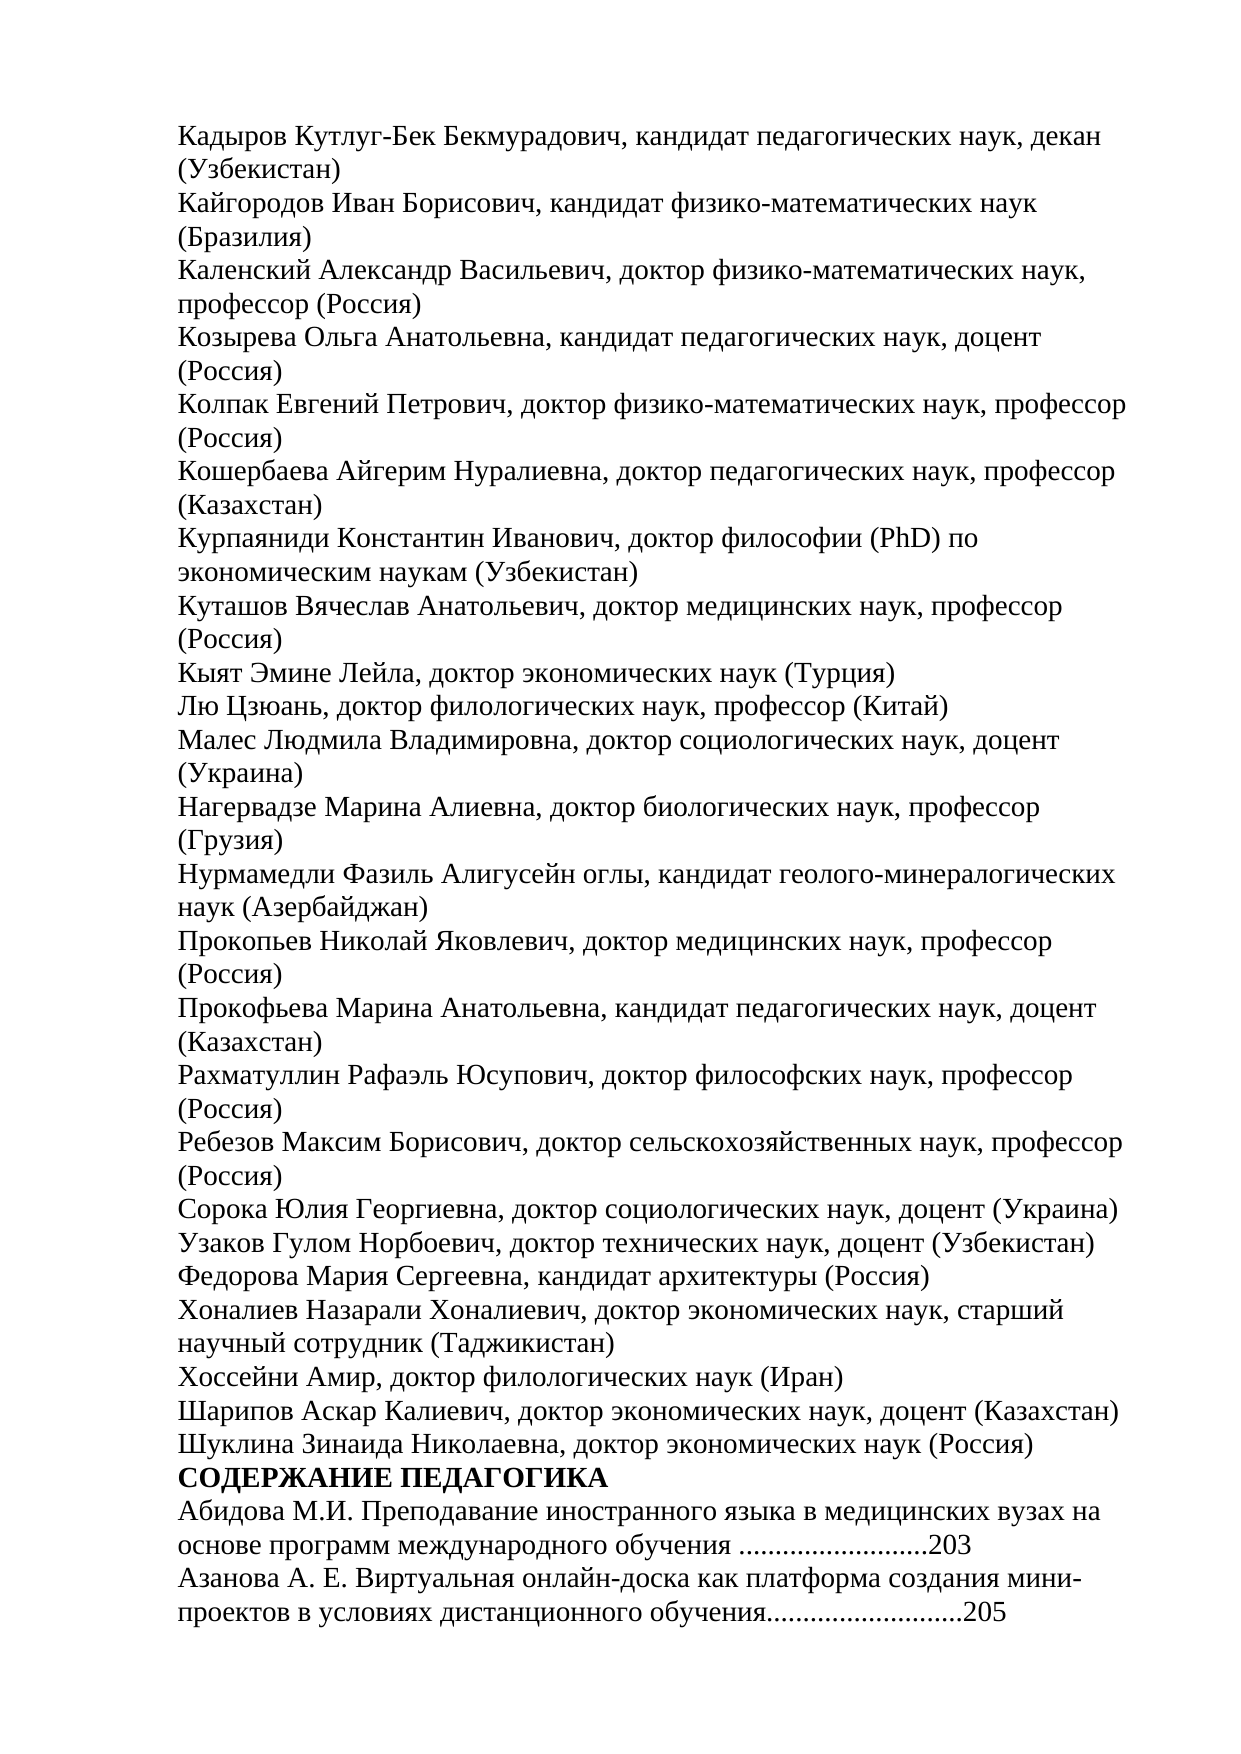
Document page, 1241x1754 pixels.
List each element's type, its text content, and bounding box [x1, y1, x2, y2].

text Шарипов Аскар Калиевич, доктор экономических наук, доцент (Казахстан) [177, 1393, 1152, 1426]
text Курпаяниди Константин Иванович, доктор философии (PhD) по экономическим наукам (Узбекистан) [177, 521, 1152, 588]
text Кайгородов Иван Борисович, кандидат физико-математических наук (Бразилия) [177, 185, 1152, 252]
text Каленский Александр Васильевич, доктор физико-математических наук, профессор (Россия) [177, 252, 1152, 319]
text Шуклина Зинаида Николаевна, доктор экономических наук (Россия) [177, 1426, 1152, 1460]
text Куташов Вячеслав Анатольевич, доктор медицинских наук, профессор (Россия) [177, 588, 1152, 655]
text Козырева Ольга Анатольевна, кандидат педагогических наук, доцент (Россия) [177, 319, 1152, 386]
text Лю Цзюань, доктор филологических наук, профессор (Китай) [177, 688, 1152, 722]
text Нурмамедли Фазиль Алигусейн оглы, кандидат геолого-минералогических наук (Азербайджан) [177, 856, 1152, 923]
text Кошербаева Айгерим Нуралиевна, доктор педагогических наук, профессор (Казахстан) [177, 453, 1152, 521]
text Узаков Гулом Норбоевич, доктор технических наук, доцент (Узбекистан) [177, 1225, 1152, 1258]
text Ребезов Максим Борисович, доктор сельскохозяйственных наук, профессор (Россия) [177, 1124, 1152, 1191]
text Кыят Эмине Лейла, доктор экономических наук (Турция) [177, 655, 1152, 688]
text Прокофьева Марина Анатольевна, кандидат педагогических наук, доцент (Казахстан) [177, 990, 1152, 1057]
text Кадыров Кутлуг-Бек Бекмурадович, кандидат педагогических наук, декан (Узбекистан) [177, 118, 1152, 185]
text Нагервадзе Марина Алиевна, доктор биологических наук, профессор (Грузия) [177, 789, 1152, 856]
text Рахматуллин Рафаэль Юсупович, доктор философских наук, профессор (Россия) [177, 1057, 1152, 1124]
text Хоналиев Назарали Хоналиевич, доктор экономических наук, старший научный сотрудник (Таджикистан) [177, 1292, 1152, 1359]
text Малес Людмила Владимировна, доктор социологических наук, доцент (Украина) [177, 722, 1152, 789]
text Азанова А. Е. Виртуальная онлайн-доска как платформа создания мини-проектов в условиях дистанционного обучения...........................205 [177, 1560, 1152, 1627]
text Хоссейни Амир, доктор филологических наук (Иран) [177, 1359, 1152, 1393]
text Сорока Юлия Георгиевна, доктор социологических наук, доцент (Украина) [177, 1191, 1152, 1225]
text СОДЕРЖАНИЕ ПЕДАГОГИКА [177, 1460, 1152, 1493]
text Колпак Евгений Петрович, доктор физико-математических наук, профессор (Россия) [177, 386, 1152, 453]
text Абидова М.И. Преподавание иностранного языка в медицинских вузах на основе программ международного обучения ..........................203 [177, 1493, 1152, 1560]
text Федорова Мария Сергеевна, кандидат архитектуры (Россия) [177, 1258, 1152, 1292]
text Прокопьев Николай Яковлевич, доктор медицинских наук, профессор (Россия) [177, 923, 1152, 990]
